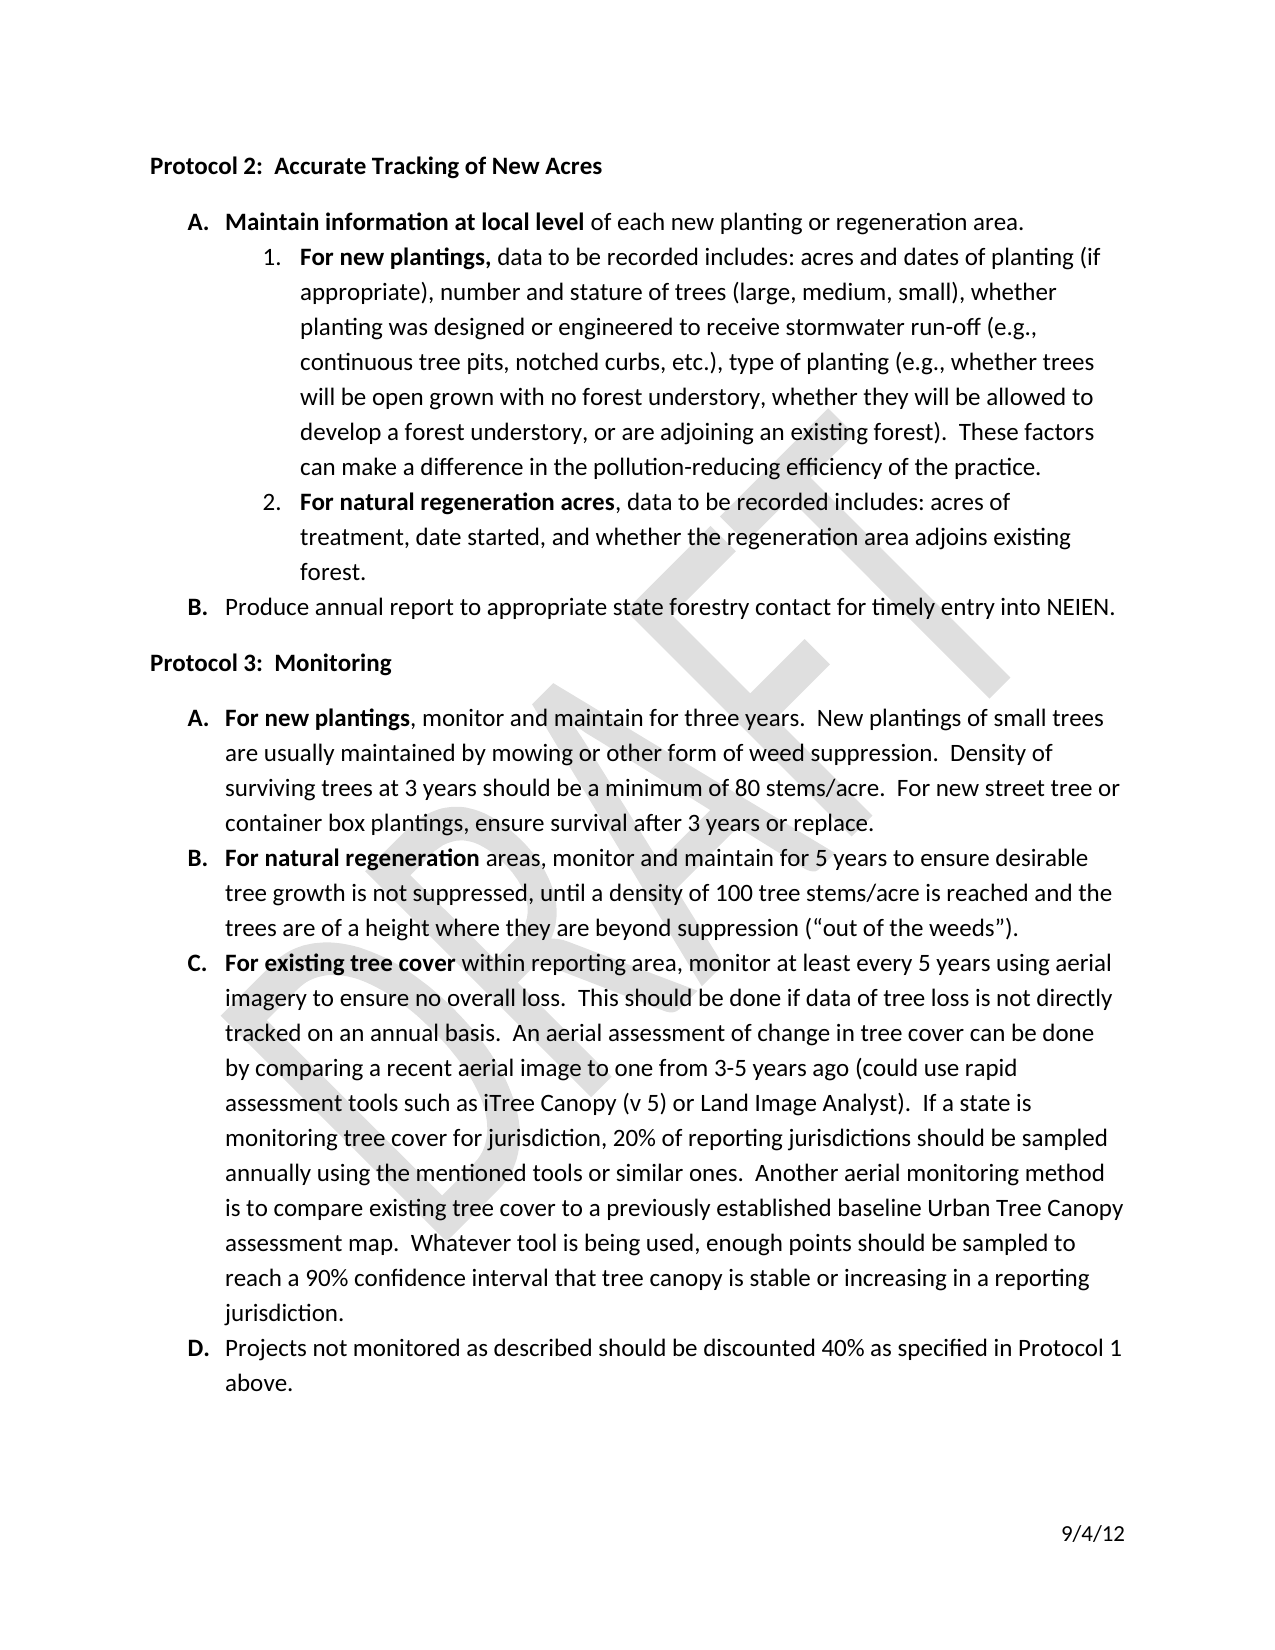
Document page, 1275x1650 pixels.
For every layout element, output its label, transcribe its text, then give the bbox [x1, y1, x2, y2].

list For new plantings, data to be recorded includes: acres and dates of planting (if appropriate), number and stature of trees (large, medium, small), whether planting was designed or engineered to receive stormwater run-off (e.g., continuous tree pits, notched curbs, etc.), type of planting (e.g., whether trees will be open grown with no forest understory, whether they will be allowed to develop a forest understory, or are adjoining an existing forest). These factors can make a difference in the pollution-reducing efficiency of the practice. [262, 241, 1125, 481]
list Maintain information at local level of each new planting or regeneration area. [187, 206, 1125, 236]
list For new plantings, monitor and maintain for three years. New plantings of small trees are usually maintained by mowing or other form of weed suppression. Density of surviving trees at 3 years should be a minimum of 80 stems/acre. For new street tree or container box plantings, ensure survival after 3 years or replace. [187, 702, 1125, 838]
list Produce annual report to appropriate state forestry contact for timely entry into NEIEN. [187, 591, 1125, 621]
list Projects not monitored as described should be discounted 40% as specified in Protocol 1 above. [187, 1332, 1125, 1398]
text Protocol 2: Accurate Tracking of New Acres [150, 150, 1125, 181]
list For natural regeneration areas, monitor and maintain for 5 years to ensure desirable tree growth is not suppressed, until a density of 100 tree stems/acre is reached and the trees are of a height where they are beyond suppression (“out of the weeds”). [187, 842, 1125, 943]
list For natural regeneration acres, data to be recorded includes: acres of treatment, date started, and whether the regeneration area adjoins existing forest. [262, 486, 1125, 586]
list For existing tree cover within reporting area, monitor at least every 5 years using aerial imagery to ensure no overall loss. This should be done if data of tree loss is not directly tracked on an annual basis. An aerial assessment of change in tree cover can be done by comparing a recent aerial image to one from 3-5 years ago (could use rapid assessment tools such as iTree Canopy (v 5) or Land Image Analyst). If a state is monitoring tree cover for jurisdiction, 20% of reporting jurisdictions should be sampled annually using the mentioned tools or similar ones. Another aerial monitoring method is to compare existing tree cover to a previously established baseline Urban Tree Canopy assessment map. Whatever tool is being used, enough points should be sampled to reach a 90% confidence interval that tree canopy is stable or increasing in a reporting jurisdiction. [187, 947, 1125, 1328]
text Protocol 3: Monitoring [150, 647, 1125, 677]
